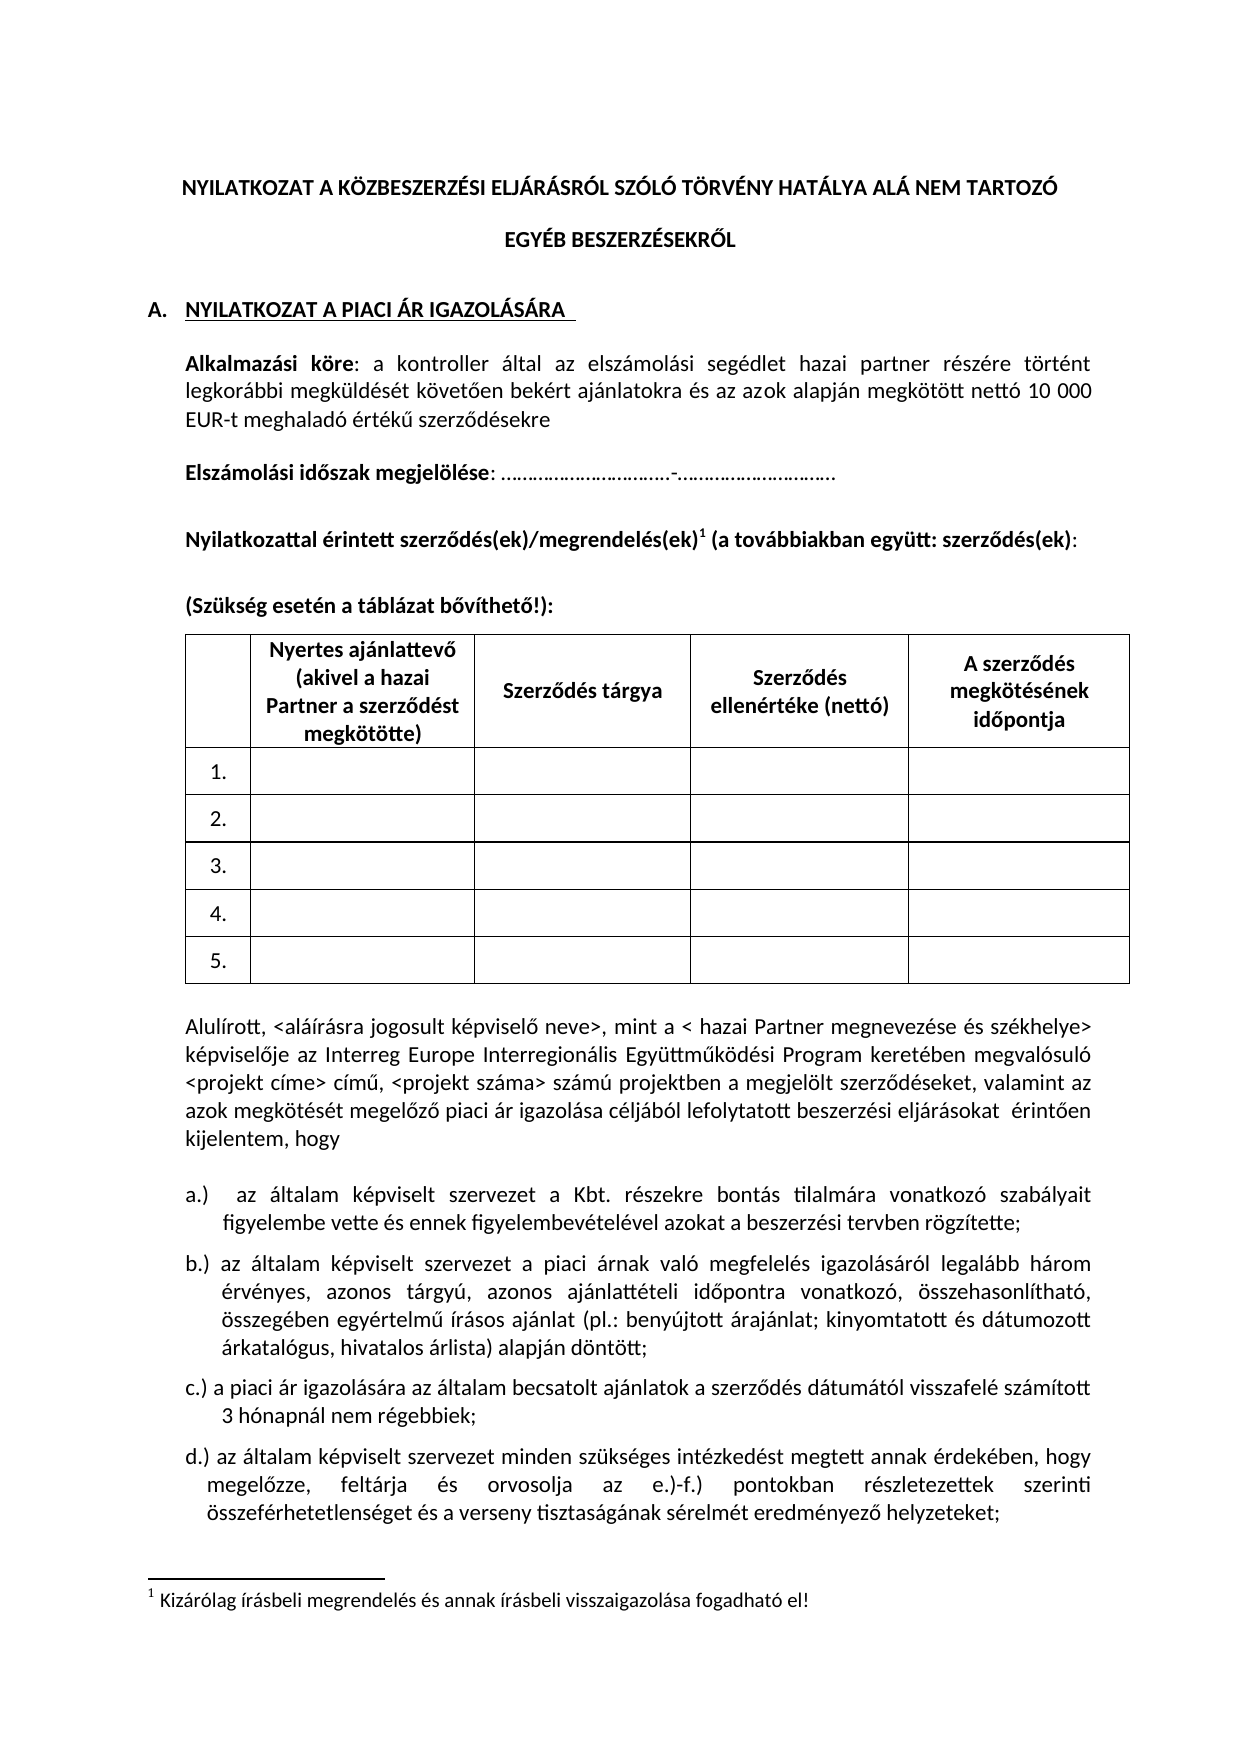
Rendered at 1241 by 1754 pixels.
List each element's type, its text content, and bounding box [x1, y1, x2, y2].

table_header Nyertes ajánlattevő (akivel a hazai Partner a szerződést megkötötte) [251, 635, 474, 747]
list az általam képviselt szervezet a Kbt. részekre bontás tilalmára vonatkozó szabályait figyelembe vette és ennek figyelembevételével azokat a beszerzési tervben rögzítette; [185, 1180, 1093, 1236]
list b.) az általam képviselt szervezet a piaci árnak való megfelelés igazolásáról legalább három érvényes, azonos tárgyú, azonos ajánlattételi időpontra vonatkozó, összehasonlítható, összegében egyértelmű írásos ajánlat (pl.: benyújtott árajánlat; kinyomtatott és dátumozott árkatalógus, hivatalos árlista) alapján döntött; [185, 1249, 1093, 1361]
table_cell [909, 890, 1129, 936]
table_cell [909, 795, 1129, 841]
table_cell [691, 890, 908, 936]
text NYILATKOZAT A KÖZBESZERZÉSI ELJÁRÁSRÓL SZÓLÓ TÖRVÉNY HATÁLYA ALÁ NEM TARTOZÓ [148, 173, 1093, 201]
text (Szükség esetén a táblázat bővíthető!): [185, 592, 1093, 620]
table_cell 2. [186, 795, 250, 841]
table_cell [251, 843, 474, 889]
table_cell [909, 748, 1129, 794]
list d.) az általam képviselt szervezet minden szükséges intézkedést megtett annak érdekében, hogy megelőzze, feltárja és orvosolja az e.)-f.) pontokban részletezettek szerinti összeférhetetlenséget és a verseny tisztaságának sérelmét eredményező helyzeteket; [185, 1442, 1093, 1526]
text Elszámolási időszak megjelölése: …………………………..-………………………… [185, 458, 1093, 486]
table_cell [251, 748, 474, 794]
list c.) a piaci ár igazolására az általam becsatolt ajánlatok a szerződés dátumától visszafelé számított 3 hónapnál nem régebbiek; [185, 1373, 1093, 1429]
table_cell 5. [186, 937, 250, 983]
table_cell [909, 937, 1129, 983]
table_cell [691, 937, 908, 983]
table_cell [909, 843, 1129, 889]
table_cell [475, 890, 690, 936]
table_cell [251, 795, 474, 841]
text Alulírott, <aláírásra jogosult képviselő neve>, mint a < hazai Partner megnevezése és székhelye> képviselője az Interreg Europe Interregionális Együttműködési Program keretében megvalósuló <projekt címe> című, <projekt száma> számú projektben a megjelölt szerződéseket, valamint az azok megkötését megelőző piaci ár igazolása céljából lefolytatott beszerzési eljárásokat érintően kijelentem, hogy [185, 1012, 1093, 1152]
table_header Szerződés tárgya [475, 635, 690, 747]
table_cell [691, 843, 908, 889]
table_cell [691, 748, 908, 794]
table_cell [475, 795, 690, 841]
table_cell [475, 937, 690, 983]
table_cell 3. [186, 843, 250, 889]
list NYILATKOZAT A PIACI ÁR IGAZOLÁSÁRA [148, 296, 1093, 324]
table_header [186, 635, 250, 747]
table_header A szerződés megkötésének időpontja [909, 635, 1129, 747]
text Alkalmazási köre: a kontroller által az elszámolási segédlet hazai partner részére történt legkorábbi megküldését követően bekért ajánlatokra és az azok alapján megkötött nettó 10 000 EUR-t meghaladó értékű szerződésekre [185, 349, 1093, 433]
table_cell [691, 795, 908, 841]
text EGYÉB BESZERZÉSEKRŐL [148, 226, 1093, 254]
table_cell [475, 748, 690, 794]
table_cell 1. [186, 748, 250, 794]
table_cell 4. [186, 890, 250, 936]
table_cell [251, 937, 474, 983]
table_cell [251, 890, 474, 936]
table_cell [475, 843, 690, 889]
text Nyilatkozattal érintett szerződés(ek)/megrendelés(ek) (a továbbiakban együtt: szerződés(ek): [185, 525, 1093, 553]
table_header Szerződés ellenértéke (nettó) [691, 635, 908, 747]
